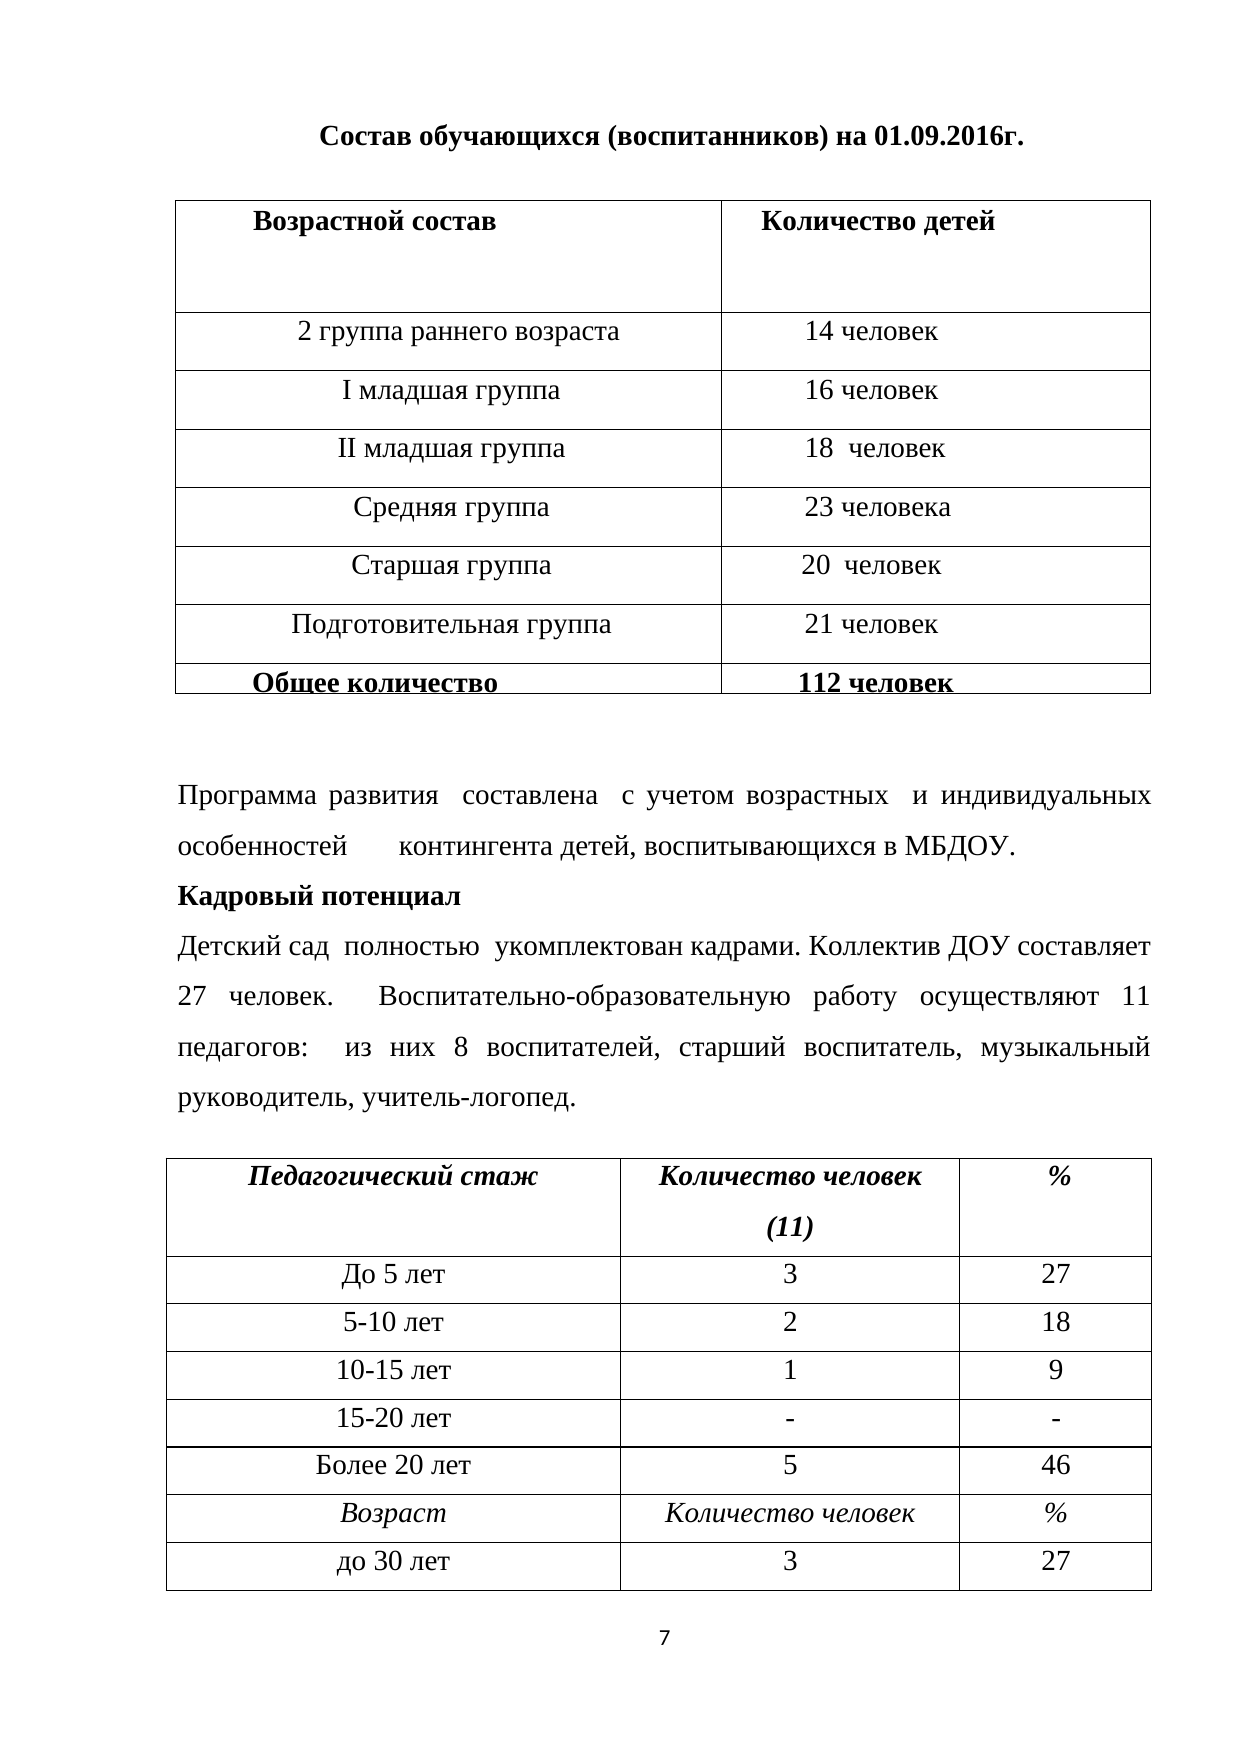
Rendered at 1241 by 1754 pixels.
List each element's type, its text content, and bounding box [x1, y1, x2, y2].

table_header Педагогический стаж [167, 1159, 620, 1256]
table_cell 18 [960, 1304, 1151, 1351]
table_cell - [960, 1400, 1151, 1446]
table_header Количество человек (11) [621, 1159, 959, 1256]
table_cell 3 [621, 1543, 959, 1589]
table_cell I младшая группа [176, 371, 721, 429]
table_cell 18 человек [722, 430, 1150, 487]
table_cell Подготовительная группа [176, 605, 721, 663]
table_cell 14 человек [722, 313, 1150, 370]
text Детский сад полностью укомплектован кадрами. Коллектив ДОУ составляет 27 человек. Воспитательно-образовательную работу осуществляют 11 педагогов: из них 8 воспитателей, старший воспитатель, музыкальный руководитель, учитель-логопед. [177, 928, 1152, 1113]
table_cell 2 группа раннего возраста раннего возраста [176, 313, 721, 370]
table_cell 9 [960, 1352, 1151, 1399]
table_cell % [960, 1495, 1151, 1542]
table_cell 16 человек [722, 371, 1150, 429]
table_cell 5 [621, 1448, 959, 1494]
text Состав обучающихся (воспитанников) на 01.09.2016г. [257, 118, 1086, 152]
table_cell 15-20 лет [167, 1400, 620, 1446]
table_header Возрастной состав [176, 201, 721, 312]
table_cell Общее количество [176, 664, 721, 692]
table_cell 21 человек [722, 605, 1150, 663]
table_cell 2 [621, 1304, 959, 1351]
table_cell 27 [960, 1257, 1151, 1303]
table_cell 3 [621, 1257, 959, 1303]
table_cell 23 человека [722, 488, 1150, 546]
table_header % [960, 1159, 1151, 1256]
table_cell Количество человек [621, 1495, 959, 1542]
table_cell Средняя группа [176, 488, 721, 546]
text Программа развития составлена с учетом возрастных и индивидуальных особенностей контингента детей, воспитывающихся в МБДОУ. [177, 777, 1152, 861]
text Кадровый потенциал [177, 878, 1152, 911]
table_cell Более 20 лет [167, 1448, 620, 1494]
table_header Количество детей [722, 201, 1150, 312]
table_cell 20 человек [722, 547, 1150, 604]
table_cell II младшая группа [176, 430, 721, 487]
table_cell до 30 лет [167, 1543, 620, 1589]
table_cell 5-10 лет [167, 1304, 620, 1351]
table_cell До 5 лет [167, 1257, 620, 1303]
table_cell 27 [960, 1543, 1151, 1589]
table_cell Старшая группа [176, 547, 721, 604]
table_cell - [621, 1400, 959, 1446]
table_cell 1 [621, 1352, 959, 1399]
table_cell 10-15 лет [167, 1352, 620, 1399]
table_cell 46 [960, 1448, 1151, 1494]
table_cell 112 человек [722, 664, 1150, 692]
table_cell Возраст [167, 1495, 620, 1542]
